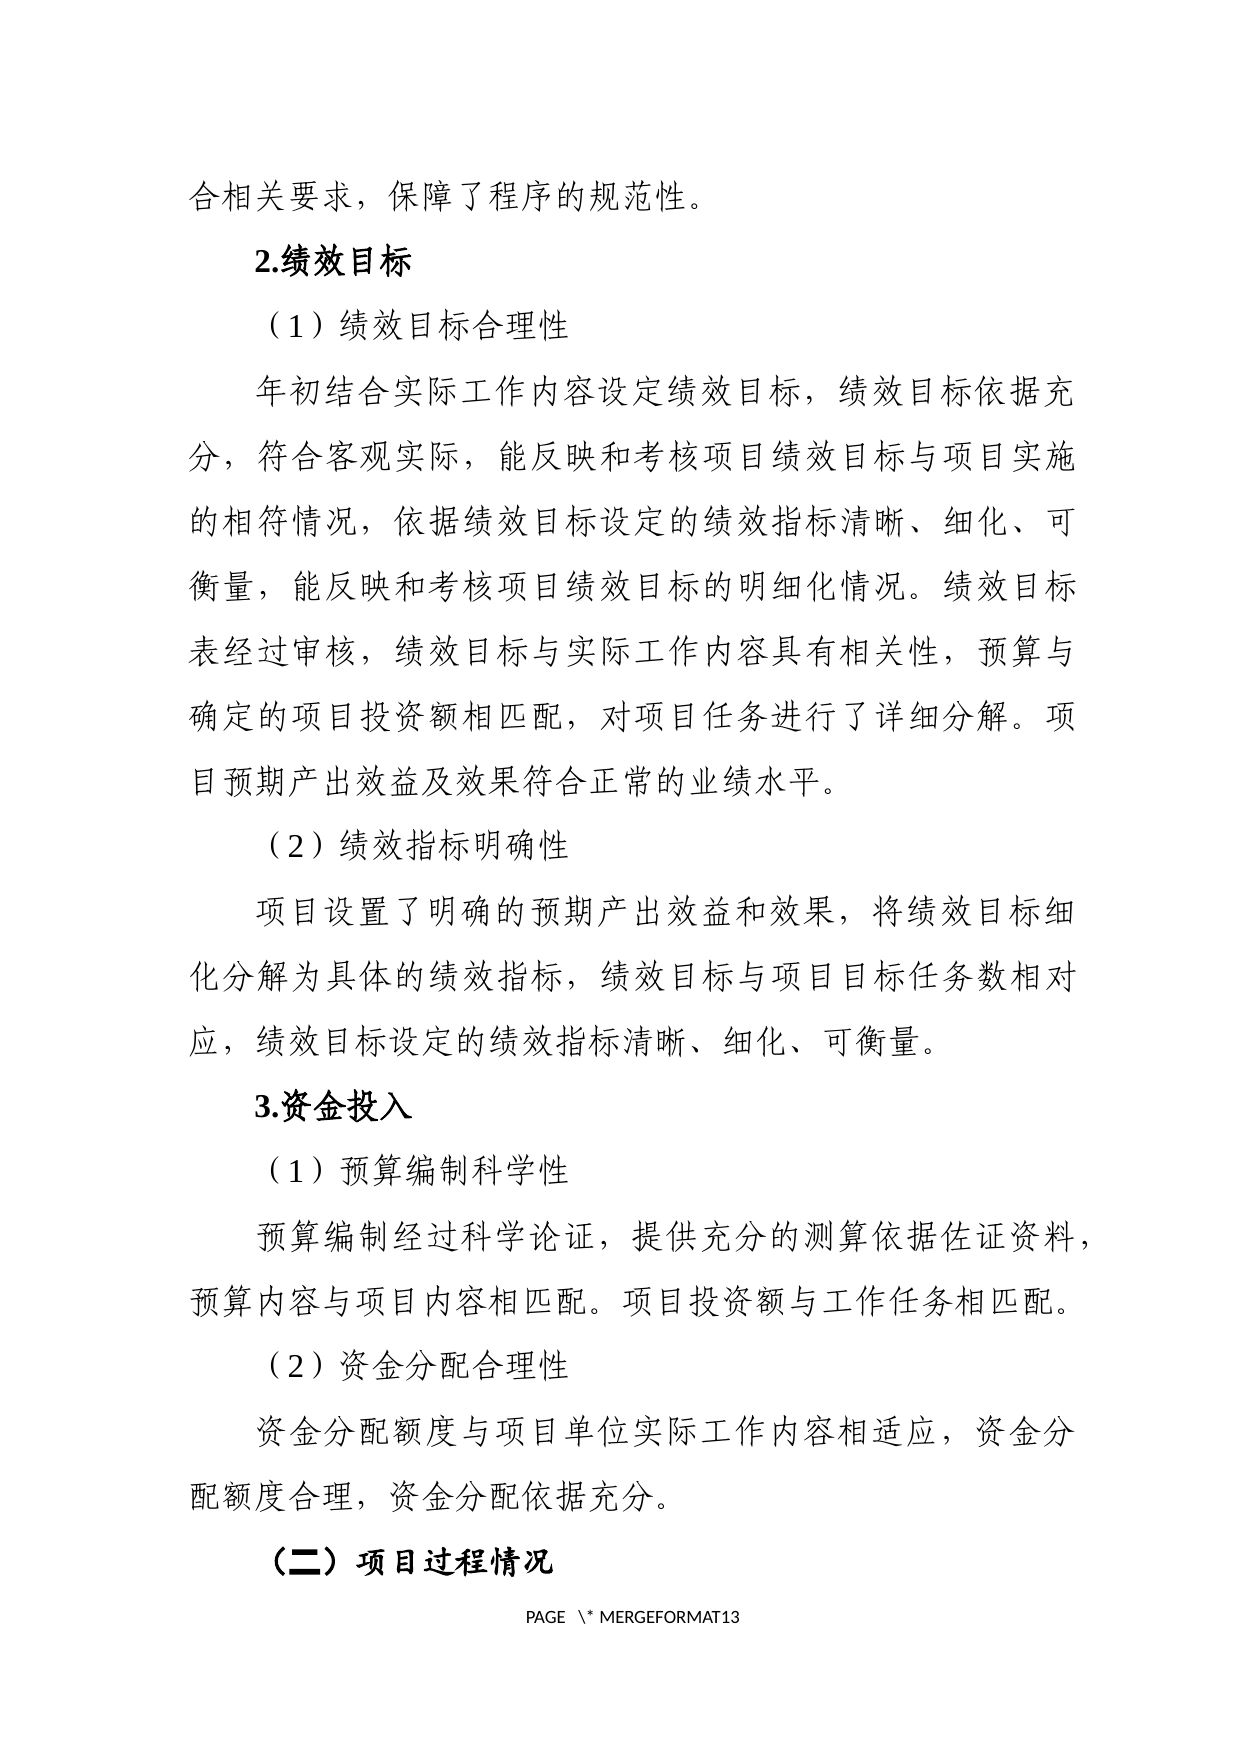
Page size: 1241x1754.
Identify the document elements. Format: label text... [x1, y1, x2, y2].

title 项目过程情况 [187, 1527, 1078, 1592]
text 预算编制经过科学论证，提供充分的测算依据佐证资料，预算内容与项目内容相匹配。项目投资额与工作任务相匹配。 [187, 1202, 1078, 1332]
text 资金分配额度与项目单位实际工作内容相适应，资金分配额度合理，资金分配依据充分。 [187, 1397, 1078, 1527]
text 项目设置了明确的预期产出效益和效果，将绩效目标细化分解为具体的绩效指标，绩效目标与项目目标任务数相对应，绩效目标设定的绩效指标清晰、细化、可衡量。 [187, 877, 1078, 1072]
text （2）绩效指标明确性 [187, 812, 1078, 877]
text 2.绩效目标 [187, 227, 1078, 292]
text （2）资金分配合理性 [187, 1332, 1078, 1397]
text （1）预算编制科学性 [187, 1137, 1078, 1202]
text （1）绩效目标合理性 [187, 292, 1078, 357]
text 3.资金投入 [187, 1072, 1078, 1137]
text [187, 162, 1078, 227]
text 年初结合实际工作内容设定绩效目标，绩效目标依据充分，符合客观实际，能反映和考核项目绩效目标与项目实施的相符情况，依据绩效目标设定的绩效指标清晰、细化、可衡量，能反映和考核项目绩效目标的明细化情况。绩效目标表经过审核，绩效目标与实际工作内容具有相关性，预算与确定的项目投资额相匹配，对项目任务进行了详细分解。项目预期产出效益及效果符合正常的业绩水平。 [187, 357, 1078, 812]
